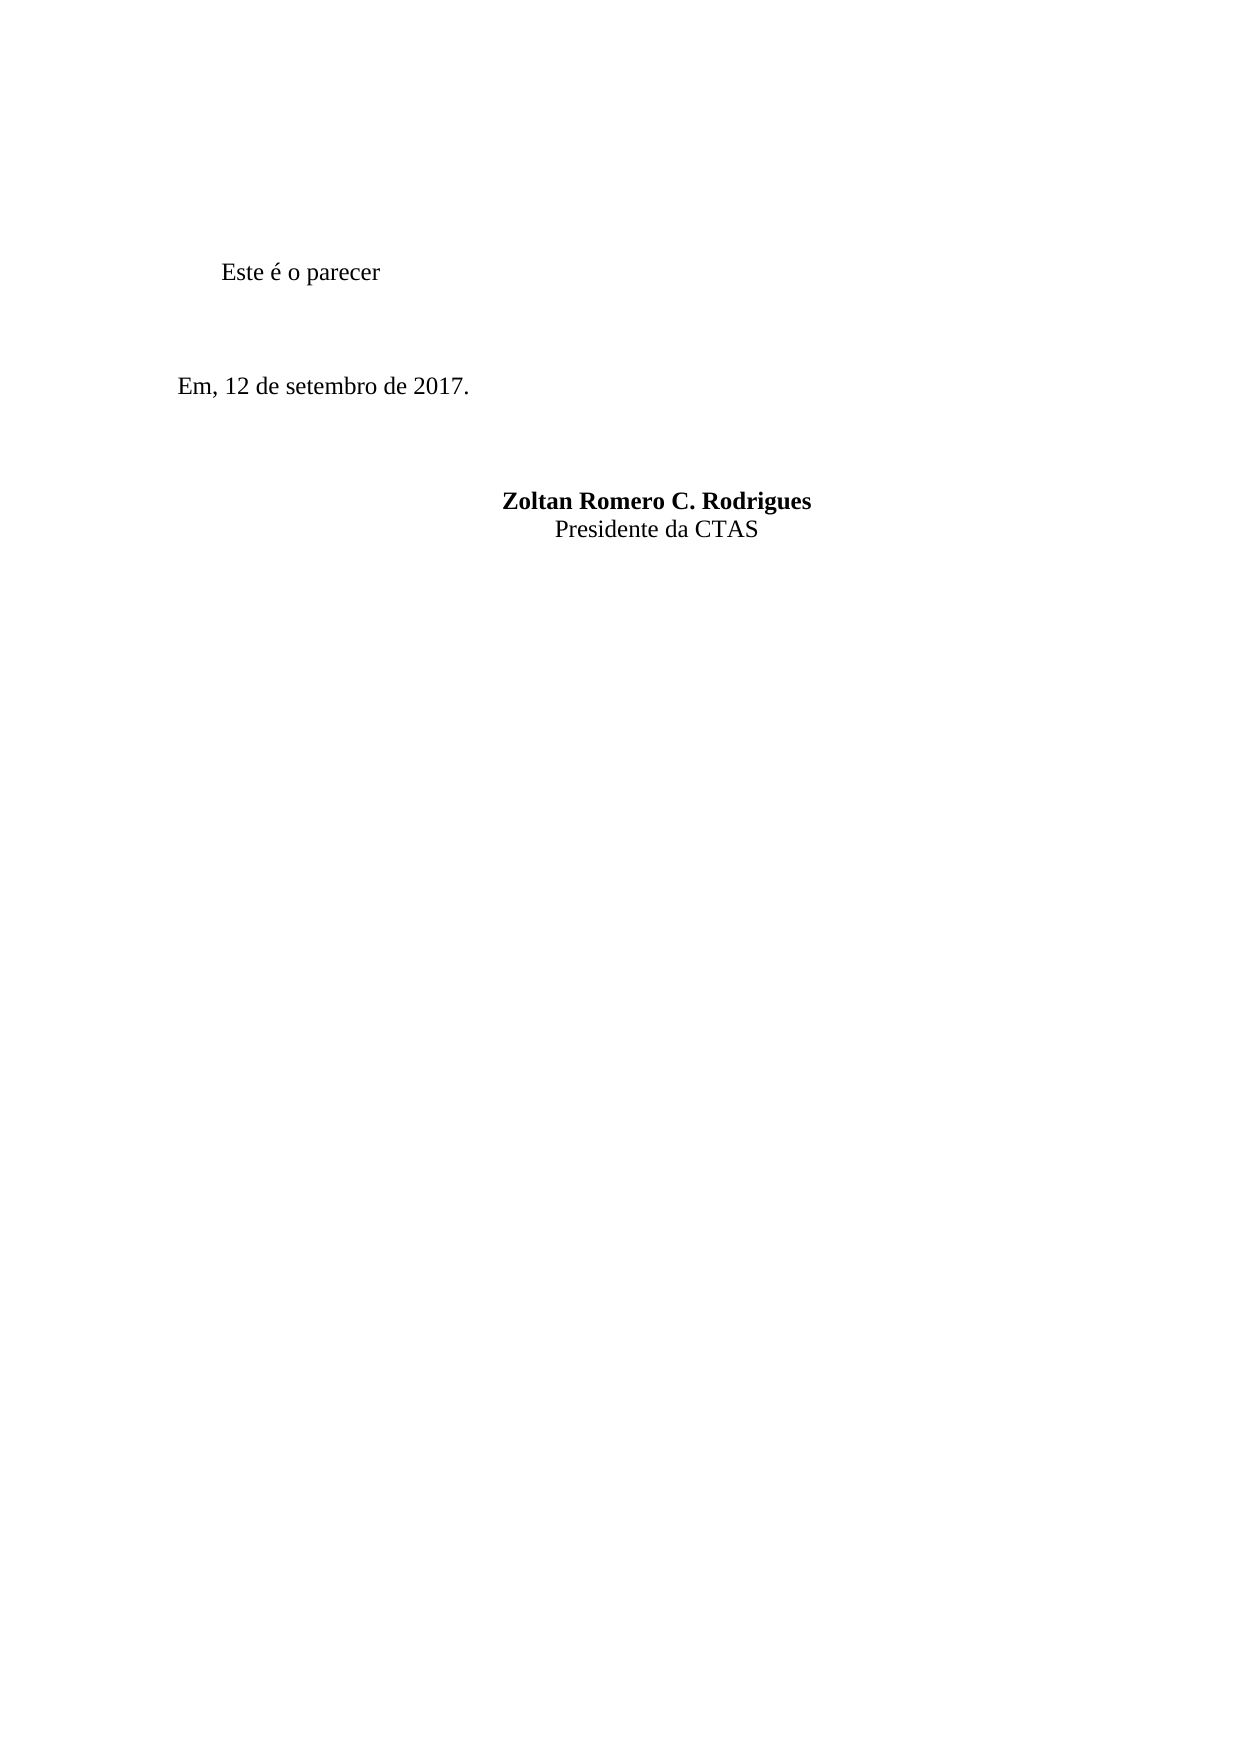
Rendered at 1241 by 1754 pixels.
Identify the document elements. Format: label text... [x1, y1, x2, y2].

list Este é o parecer [221, 257, 1124, 286]
text Em, 12 de setembro de 2017. [177, 371, 1136, 399]
text Presidente da CTAS [177, 514, 1136, 543]
text Zoltan Romero C. Rodrigues [177, 486, 1136, 514]
